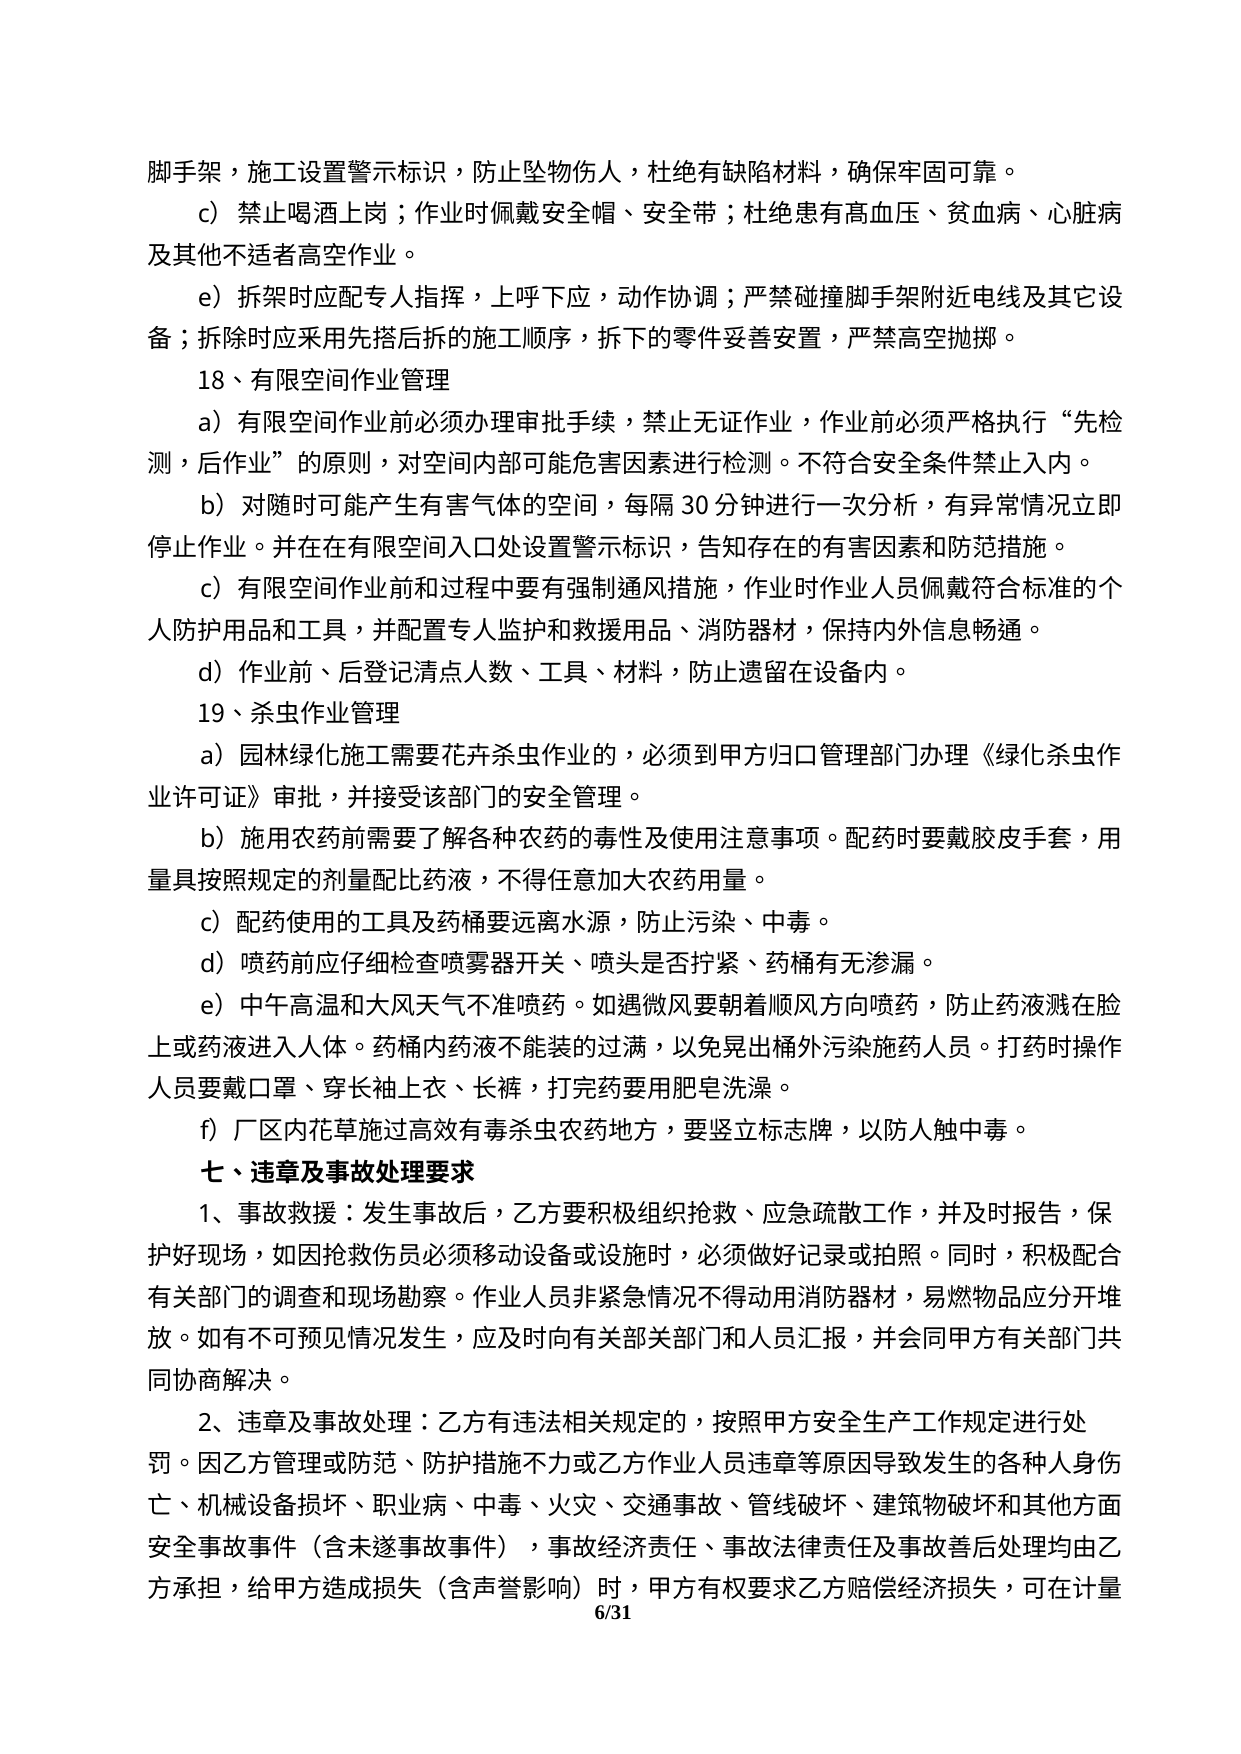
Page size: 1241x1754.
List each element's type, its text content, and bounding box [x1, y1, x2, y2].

text d）作业前、后登记清点人数、工具、材料，防止遗留在设备内。 [148, 648, 1123, 689]
text b）施用农药前需要了解各种农药的毒性及使用注意事项。配药时要戴胶皮手套，用量具按照规定的剂量配比药液，不得任意加大农药用量。 [148, 814, 1123, 898]
text b）对随时可能产生有害气体的空间，每隔30分钟进行一次分析，有异常情况立即停止作业。并在在有限空间入口处设置警示标识，告知存在的有害因素和防范措施。 [148, 481, 1123, 564]
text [148, 148, 1123, 189]
text 1、事故救援：发生事故后，乙方要积极组织抢救、应急疏散工作，并及时报告，保护好现场，如因抢救伤员必须移动设备或设施时，必须做好记录或拍照。同时，积极配合有关部门的调查和现场勘察。作业人员非紧急情况不得动用消防器材，易燃物品应分开堆放。如有不可预见情况发生，应及时向有关部关部门和人员汇报，并会同甲方有关部门共同协商解决。 [148, 1189, 1123, 1398]
text c） 禁止喝酒上岗；作业时佩戴安全帽、安全带；杜绝患有髙血压、贫血病、心脏病及其他不适者高空作业。 [148, 189, 1123, 273]
text c）有限空间作业前和过程中要有强制通风措施，作业时作业人员佩戴符合标准的个人防护用品和工具，并配置专人监护和救援用品、消防器材，保持内外信息畅通。 [148, 564, 1123, 648]
text c）配药使用的工具及药桶要远离水源，防止污染、中毒。 [148, 898, 1123, 939]
text 七、违章及事故处理要求 [148, 1148, 1123, 1189]
text a）有限空间作业前必须办理审批手续，禁止无证作业，作业前必须严格执行“先检测，后作业”的原则，对空间内部可能危害因素进行检测。不符合安全条件禁止入内。 [148, 398, 1123, 481]
text d）喷药前应仔细检查喷雾器开关、喷头是否拧紧、药桶有无渗漏。 [148, 939, 1123, 981]
text 18、有限空间作业管理 [148, 356, 1123, 398]
text a）园林绿化施工需要花卉杀虫作业的，必须到甲方归口管理部门办理《绿化杀虫作业许可证》审批，并接受该部门的安全管理。 [148, 731, 1123, 814]
text 19、杀虫作业管理 [148, 689, 1123, 731]
text e）中午高温和大风天气不准喷药。如遇微风要朝着顺风方向喷药，防止药液溅在脸上或药液进入人体。药桶内药液不能装的过满，以免晃出桶外污染施药人员。打药时操作人员要戴口罩、穿长袖上衣、长裤，打完药要用肥皂洗澡。 [148, 981, 1123, 1106]
text e）拆架时应配专人指挥，上呼下应，动作协调；严禁碰撞脚手架附近电线及其它设备；拆除时应釆用先搭后拆的施工顺序，拆下的零件妥善安置，严禁高空抛掷。 [148, 273, 1123, 356]
text f）厂区内花草施过高效有毒杀虫农药地方，要竖立标志牌，以防人触中毒。 [148, 1106, 1123, 1148]
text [148, 1398, 1123, 1606]
